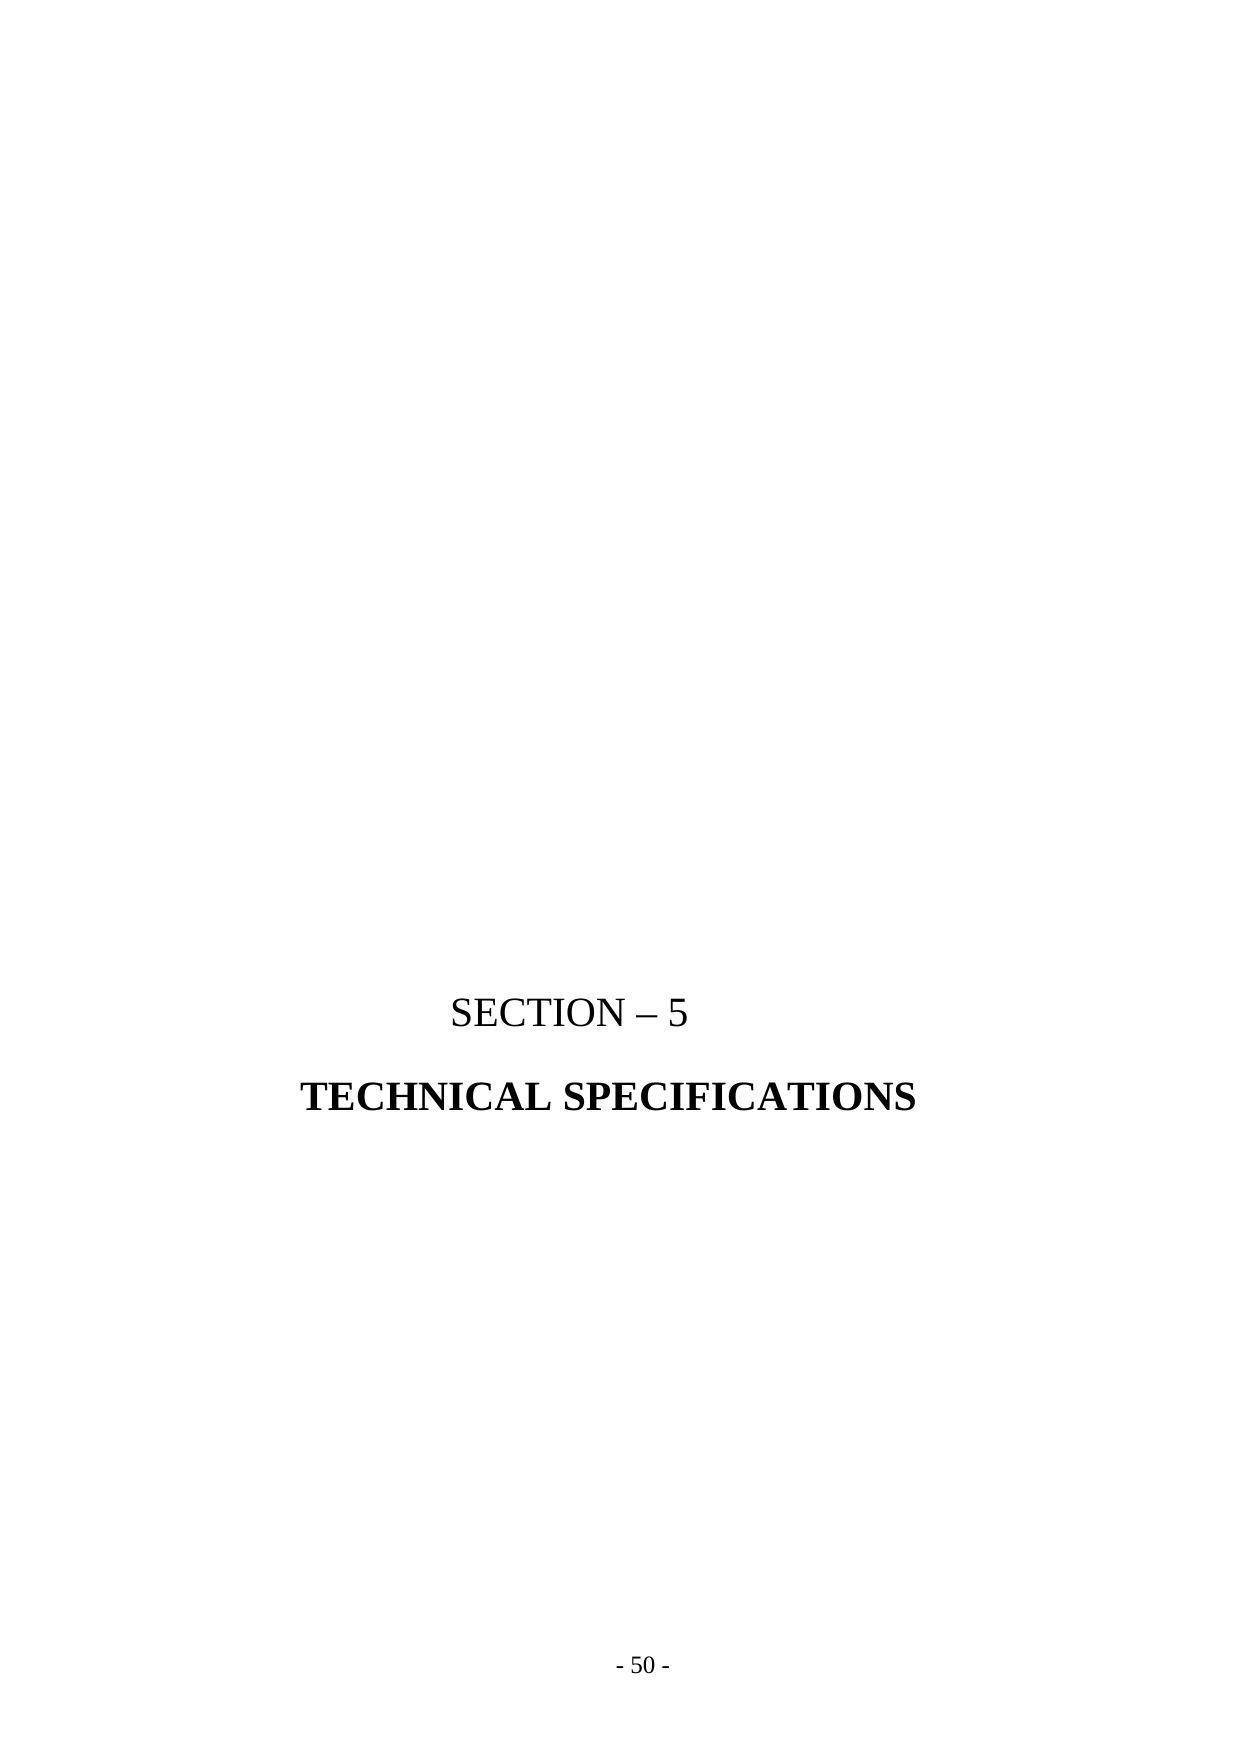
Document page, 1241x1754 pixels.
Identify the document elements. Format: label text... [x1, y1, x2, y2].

text TECHNICAL SPECIFICATIONS [225, 1072, 1135, 1119]
text SECTION – 5 [375, 987, 1135, 1035]
